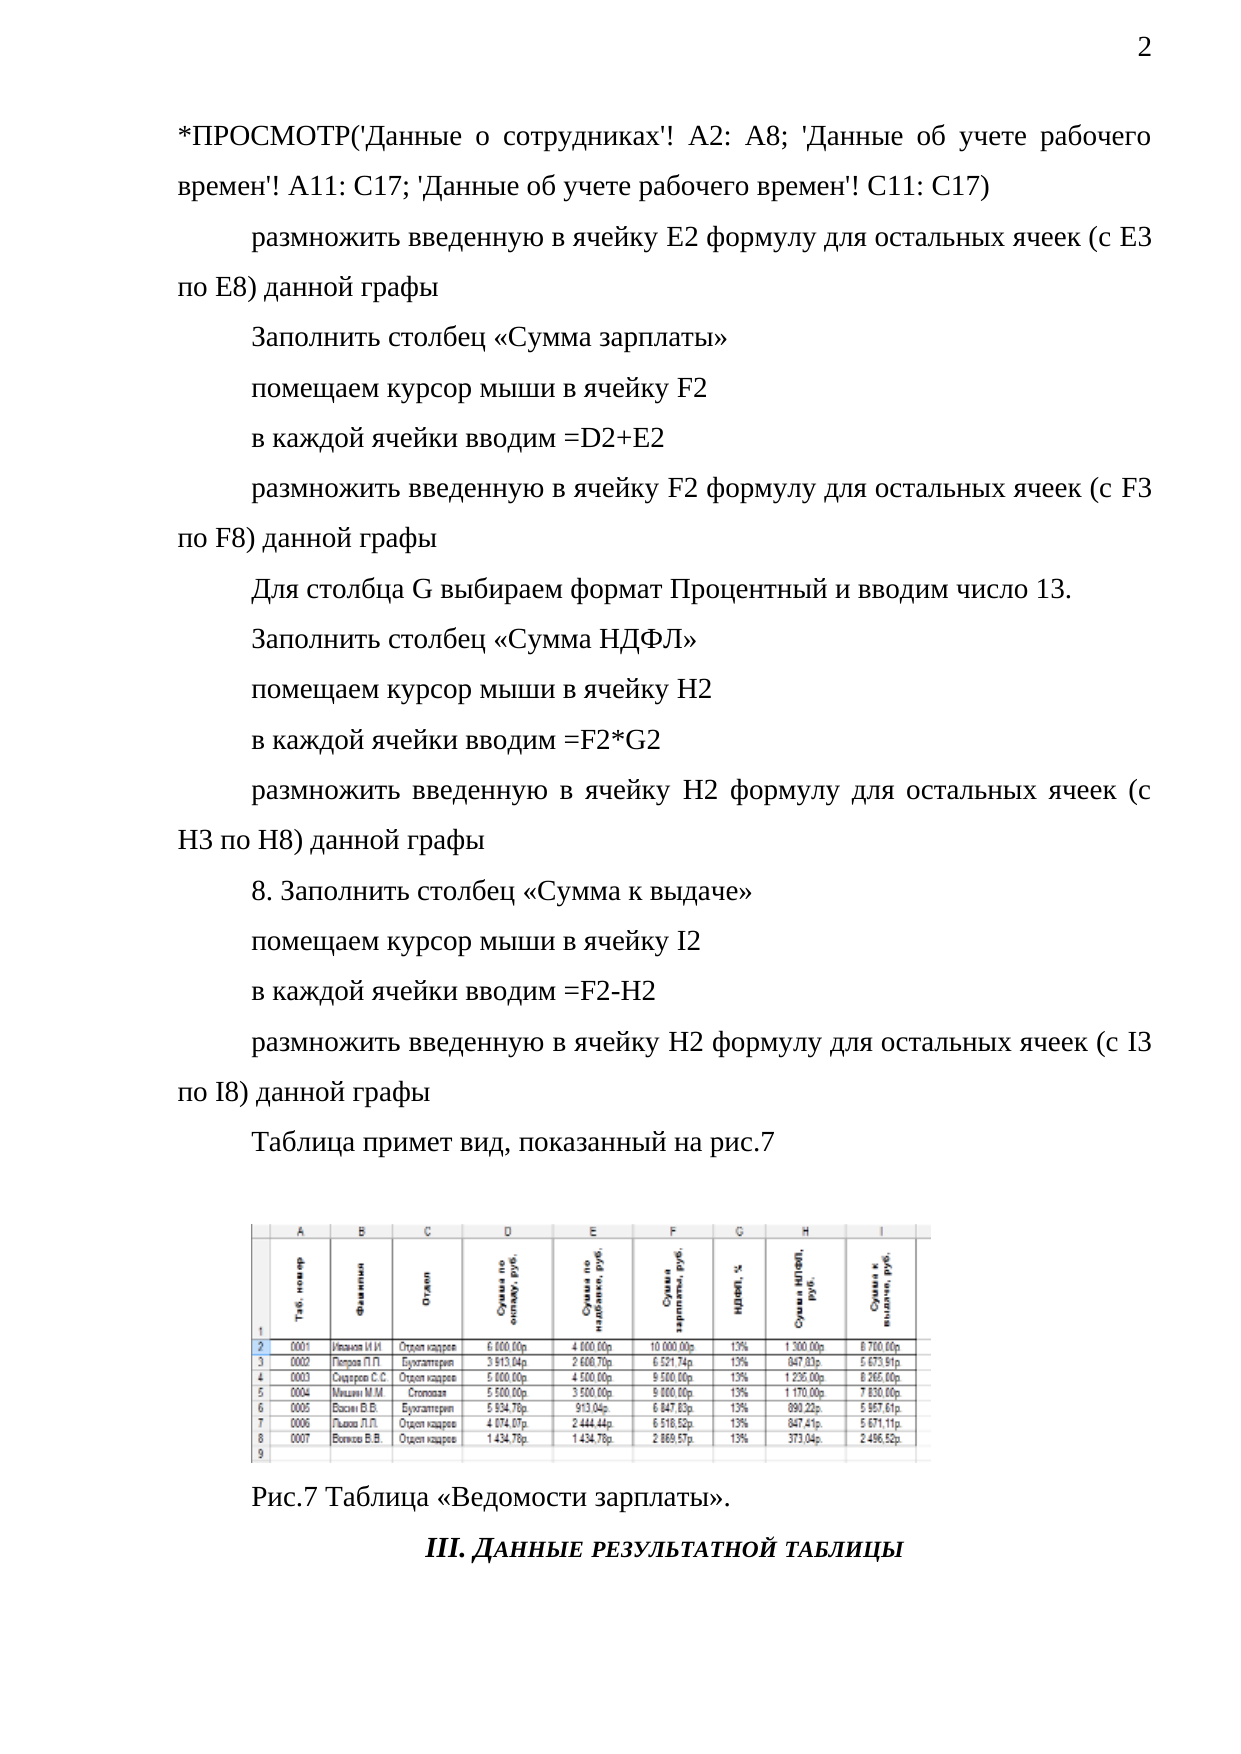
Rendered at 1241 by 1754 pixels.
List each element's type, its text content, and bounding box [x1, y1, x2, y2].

text размножить введенную в ячейку H2 формулу для остальных ячеек (с H3 по H8) данной графы [177, 772, 1152, 856]
text в каждой ячейки вводим =D2+E2 [177, 420, 1152, 453]
text помещаем курсор мыши в ячейку I2 [177, 923, 1152, 957]
text размножить введенную в ячейку F2 формулу для остальных ячеек (с F3 по F8) данной графы [177, 470, 1152, 554]
text Таблица примет вид, показанный на рис.7 [177, 1124, 1152, 1158]
text Заполнить столбец «Сумма зарплаты» [177, 319, 1152, 353]
text размножить введенную в ячейку E2 формулу для остальных ячеек (с E3 по E8) данной графы [177, 219, 1152, 303]
text Заполнить столбец «Сумма НДФЛ» [177, 621, 1152, 655]
text в каждой ячейки вводим =F2*G2 [177, 722, 1152, 755]
text Для столбца G выбираем формат Процентный и вводим число 13. [177, 571, 1152, 604]
text 8. Заполнить столбец «Сумма к выдаче» [177, 873, 1152, 906]
text помещаем курсор мыши в ячейку H2 [177, 672, 1152, 705]
text Рис.7 Таблица «Ведомости зарплаты». [177, 1479, 1152, 1513]
text размножить введенную в ячейку H2 формулу для остальных ячеек (с I3 по I8) данной графы [177, 1024, 1152, 1108]
text помещаем курсор мыши в ячейку F2 [177, 370, 1152, 403]
picture [251, 1224, 931, 1463]
text в каждой ячейки вводим =F2-H2 [177, 973, 1152, 1007]
subtitle III. Данные результатной таблицы [177, 1530, 1152, 1563]
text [177, 118, 1152, 202]
